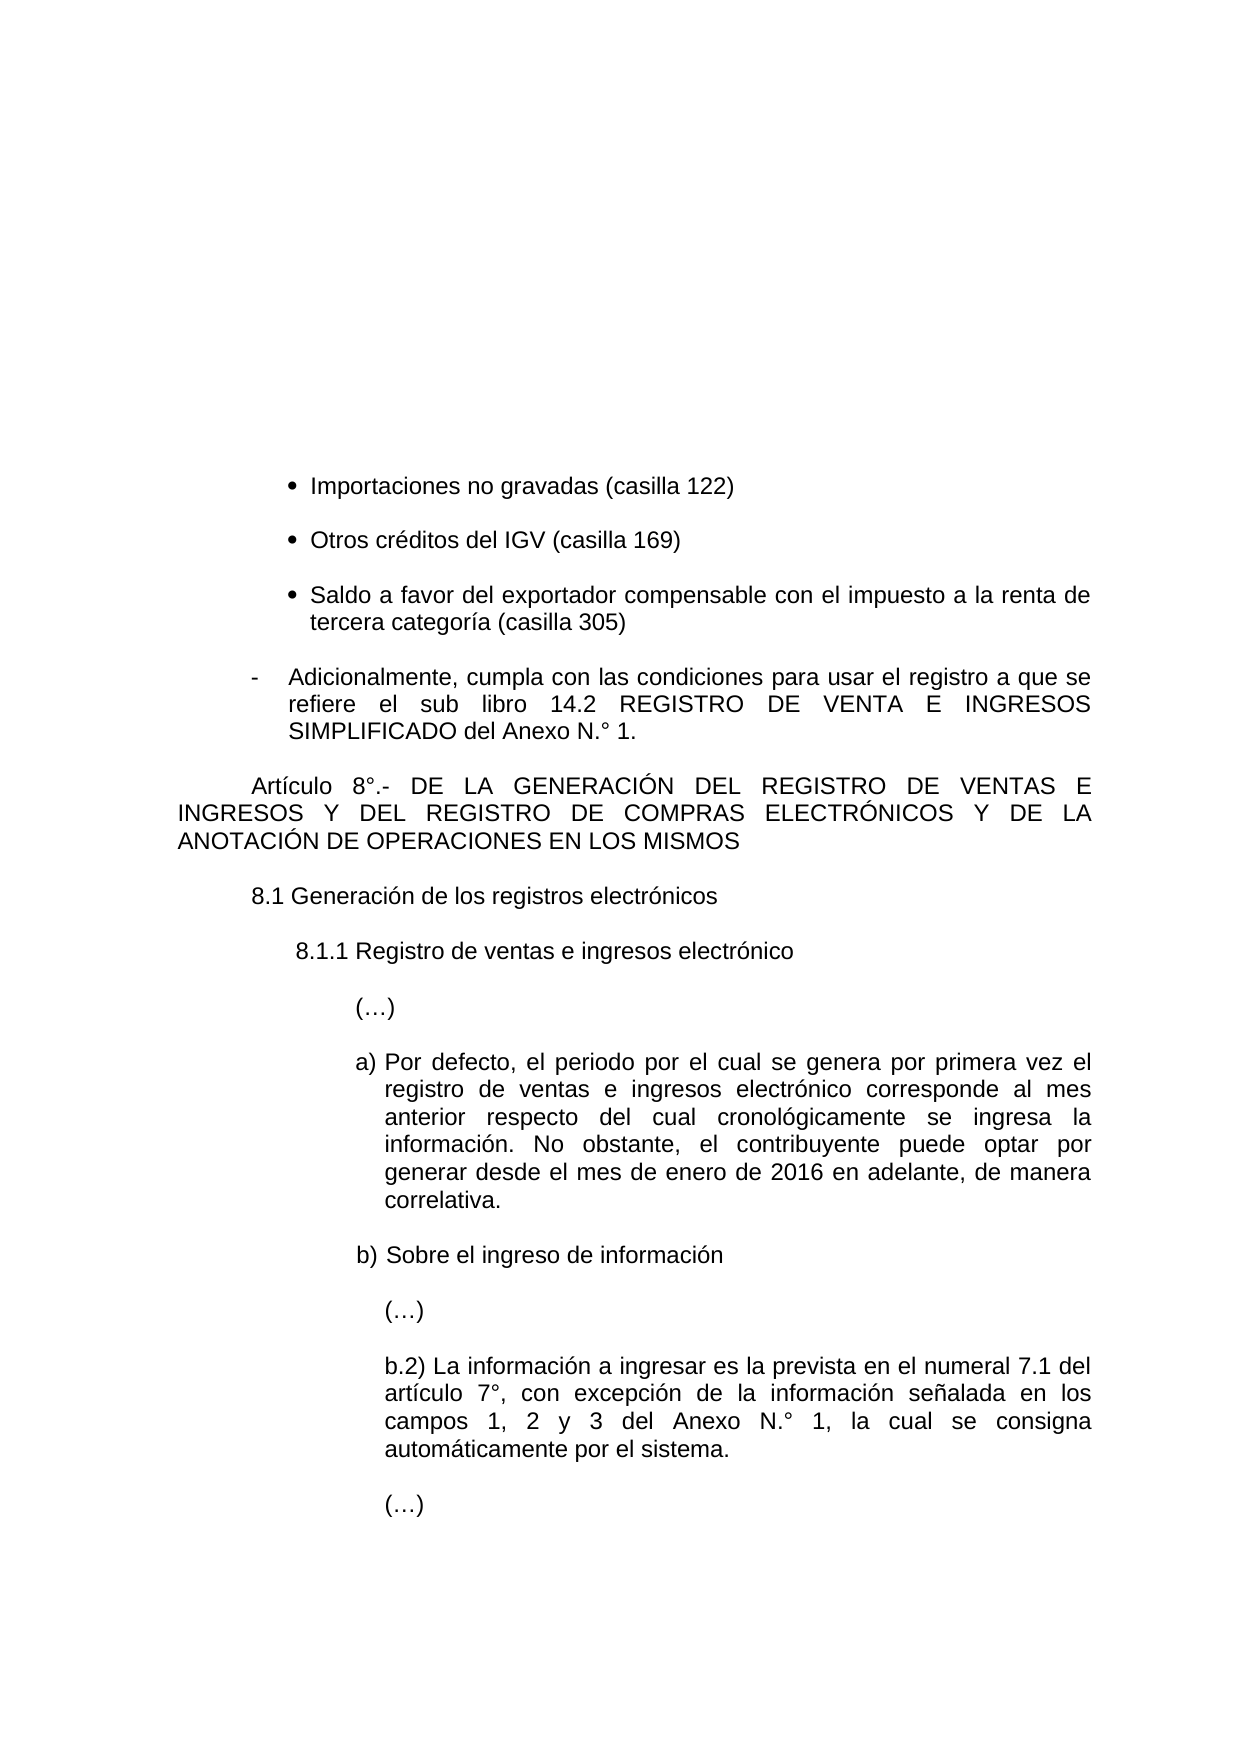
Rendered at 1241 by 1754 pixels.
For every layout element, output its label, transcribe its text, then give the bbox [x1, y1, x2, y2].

text 8.1 Generación de los registros electrónicos [177, 882, 1092, 909]
list Sobre el ingreso de información [356, 1241, 1092, 1268]
list Adicionalmente, cumpla con las condiciones para usar el registro a que se refiere el sub libro 14.2 REGISTRO DE VENTA E INGRESOS SIMPLIFICADO del Anexo N.° 1. [251, 663, 1092, 744]
list Por defecto, el periodo por el cual se genera por primera vez el registro de ventas e ingresos electrónico corresponde al mes anterior respecto del cual cronológicamente se ingresa la información. No obstante, el contribuyente puede optar por generar desde el mes de enero de 2016 en adelante, de manera correlativa. [355, 1048, 1092, 1213]
text b.2) La información a ingresar es la prevista en el numeral 7.1 del artículo 7°, con excepción de la información señalada en los campos 1, 2 y 3 del Anexo N.° 1, la cual se consigna automáticamente por el sistema. [384, 1352, 1092, 1462]
text Artículo 8°.- DE LA GENERACIÓN DEL REGISTRO DE VENTAS E INGRESOS Y DEL REGISTRO DE COMPRAS ELECTRÓNICOS Y DE LA ANOTACIÓN DE OPERACIONES EN LOS MISMOS [177, 772, 1092, 854]
text (…) [384, 1296, 1092, 1324]
list Otros créditos del IGV (casilla 169) [288, 527, 1092, 554]
text 8.1.1 Registro de ventas e ingresos electrónico [295, 937, 1092, 965]
list Saldo a favor del exportador compensable con el impuesto a la renta de tercera categoría (casilla 305) [288, 581, 1092, 636]
text (…) [384, 1490, 1092, 1517]
text (…) [295, 992, 1092, 1020]
list Importaciones no gravadas (casilla 122) [288, 473, 1092, 500]
